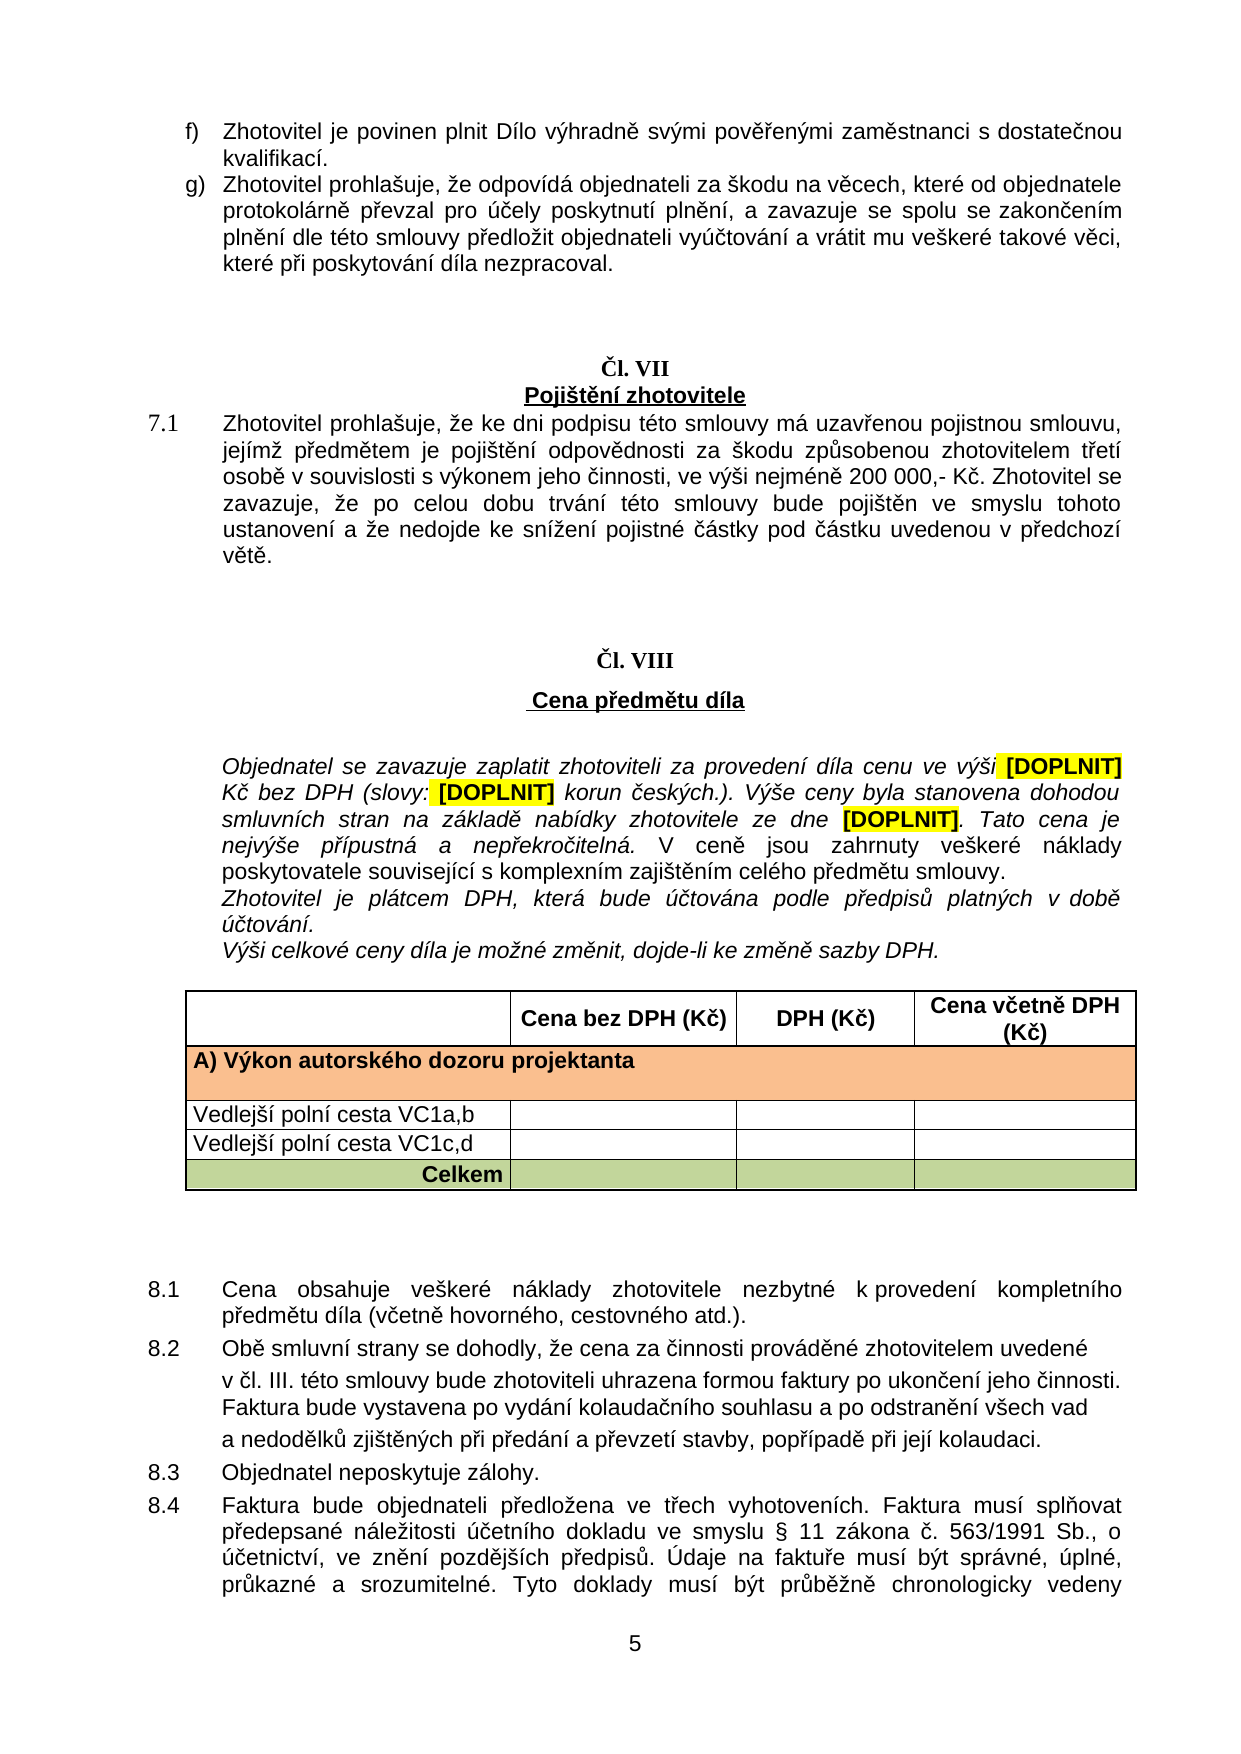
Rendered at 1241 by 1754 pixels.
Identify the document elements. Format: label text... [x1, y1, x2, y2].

table_cell [187, 1101, 510, 1129]
text Výši celkové ceny díla je možné změnit, dojde-li ke změně sazby DPH. [222, 937, 1122, 964]
text Pojištění zhotovitele [148, 382, 1122, 408]
text v čl. III. této smlouvy bude zhotoviteli uhrazena formou faktury po ukončení jeho činnosti. Faktura bude vystavena po vydání kolaudačního souhlasu a po odstranění všech vad [222, 1367, 1122, 1420]
list Objednatel neposkytuje zálohy. [148, 1459, 1122, 1485]
text a nedodělků zjištěných při předání a převzetí stavby, popřípadě při její kolaudaci. [221, 1426, 1122, 1453]
table_header Cena včetně DPH (Kč) [915, 992, 1135, 1045]
list Obě smluvní strany se dohodly, že cena za činnosti prováděné zhotovitelem uvedené [148, 1335, 1122, 1361]
text Čl. VII [148, 355, 1122, 382]
table_cell [915, 1160, 1135, 1188]
list Objednatel se zavazuje zaplatit zhotoviteli za provedení díla cenu ve výši [222, 753, 1122, 885]
table_cell [187, 1130, 510, 1159]
table_header [187, 992, 510, 1045]
list Zhotovitel prohlašuje, že ke dni podpisu této smlouvy má uzavřenou pojistnou smlouvu, jejímž předmětem je pojištění odpovědnosti za škodu způsobenou zhotovitelem třetí osobě v souvislosti s výkonem jeho činnosti, ve výši nejméně Kč. Zhotovitel se zavazuje, že po celou dobu trvání této smlouvy bude pojištěn ve smyslu tohoto ustanovení a že nedojde ke snížení pojistné částky pod částku uvedenou v předchozí větě. [148, 408, 1122, 568]
table_cell [737, 1160, 914, 1188]
subtitle Cena předmětu díla [148, 687, 1122, 713]
table_cell [737, 1130, 914, 1159]
table_cell [915, 1101, 1135, 1129]
text Zhotovitel je plátcem DPH, která bude účtována podle předpisů platných v době účtování. [222, 885, 1122, 937]
list Zhotovitel prohlašuje, že odpovídá objednateli za škodu na věcech, které od objednatele protokolárně převzal pro účely poskytnutí plnění, a zavazuje se spolu se zakončením plnění dle této smlouvy předložit objednateli vyúčtování a vrátit mu veškeré takové věci, které při poskytování díla nezpracoval. [185, 171, 1122, 276]
table_cell [511, 1160, 736, 1188]
table_cell [511, 1130, 736, 1159]
subtitle Čl. VIII [148, 648, 1122, 674]
table_header Cena bez DPH (Kč) [511, 992, 736, 1045]
table_cell [915, 1130, 1135, 1159]
table_cell [511, 1101, 736, 1129]
table_header DPH (Kč) [737, 992, 914, 1045]
list Cena obsahuje veškeré náklady zhotovitele nezbytné k provedení kompletního předmětu díla (včetně hovorného, cestovného atd.). [148, 1276, 1122, 1328]
table_cell A) Výkon autorského dozoru projektanta [187, 1047, 1135, 1100]
table_cell Celkem [187, 1160, 510, 1188]
table_cell [737, 1101, 914, 1129]
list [148, 1492, 1122, 1597]
list Zhotovitel je povinen plnit Dílo výhradně svými pověřenými zaměstnanci s dostatečnou kvalifikací. [185, 118, 1122, 171]
